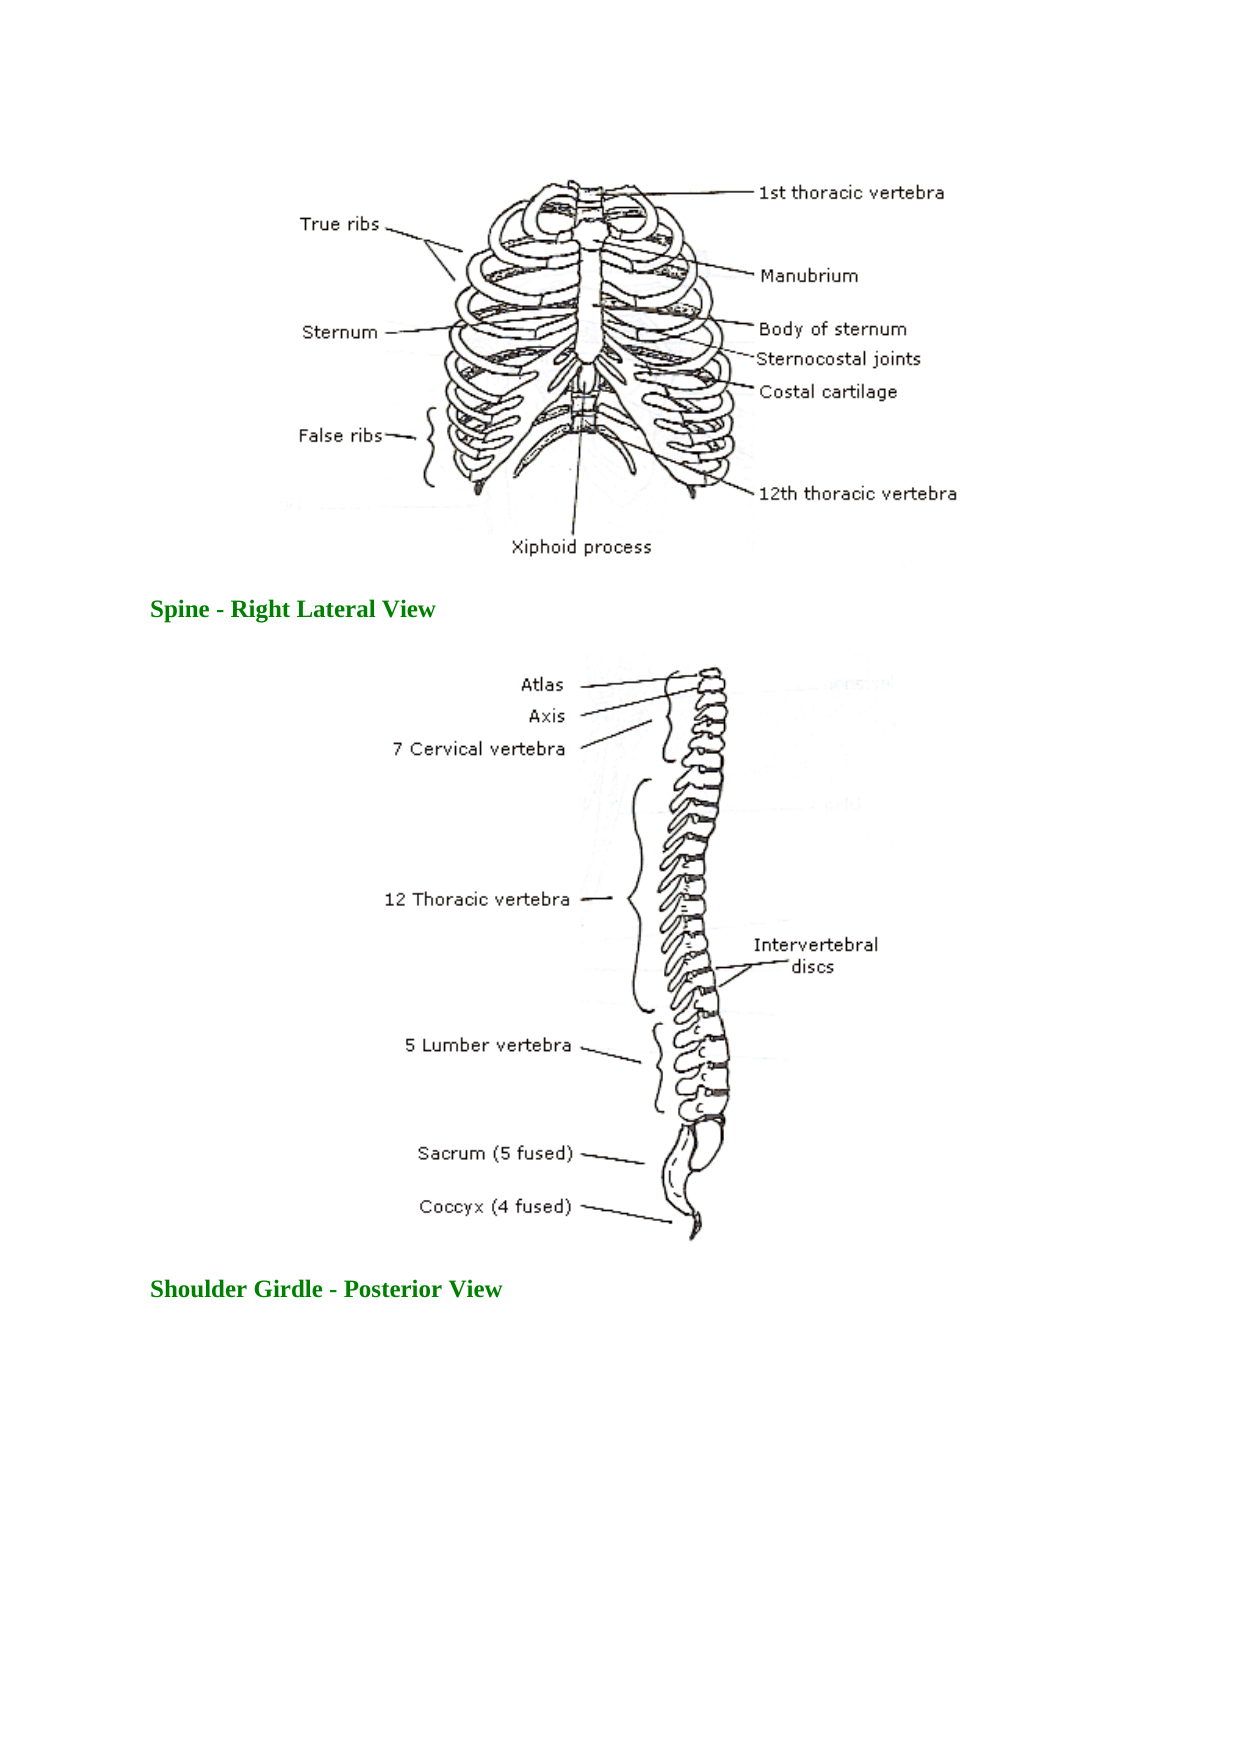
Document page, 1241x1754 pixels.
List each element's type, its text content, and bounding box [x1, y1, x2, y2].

text Shoulder Girdle - Posterior View [150, 1274, 1090, 1303]
text Spine - Right Lateral View [150, 594, 1090, 623]
picture [280, 150, 961, 566]
picture [344, 652, 896, 1246]
